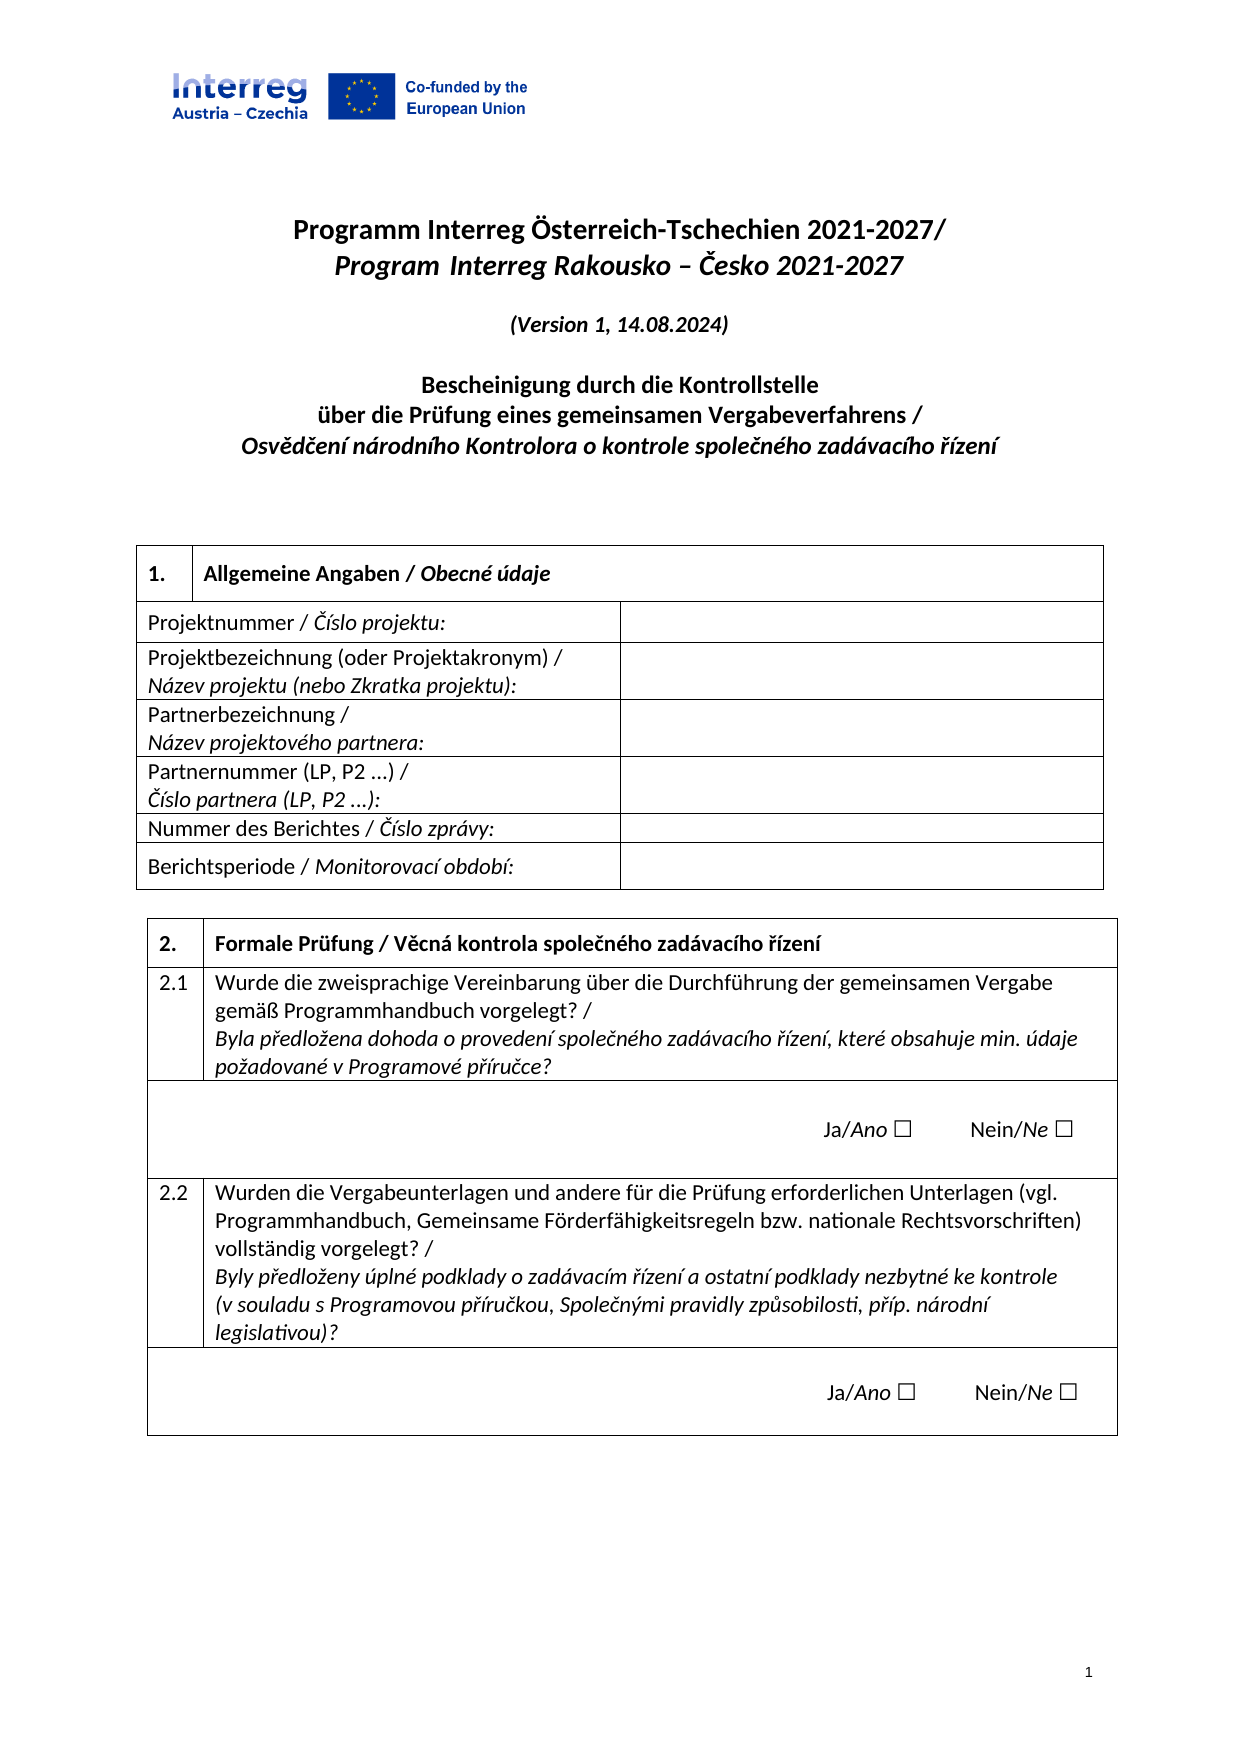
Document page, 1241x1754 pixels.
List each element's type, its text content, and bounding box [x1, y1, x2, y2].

table_cell Ja/Ano Nein/Ne [148, 1348, 1117, 1435]
table_cell [621, 700, 1103, 756]
table_cell 2.1 [148, 968, 203, 1080]
table_cell [621, 757, 1103, 813]
table_cell Projektbezeichnung (oder Projektakronym) / Název projektu (nebo Zkratka projektu): [137, 643, 620, 699]
table_cell Wurden die Vergabeunterlagen und andere für die Prüfung erforderlichen Unterlagen (vgl. Programmhandbuch, Gemeinsame Förderfähigkeitsregeln bzw. nationale Rechtsvorschriften) vollständig vorgelegt? / Byly předloženy úplné podklady o zadávacím řízení a ostatní podklady nezbytné ke kontrole (v souladu s Programovou příručkou, Společnými pravidly způsobilosti, příp. národní legislativou)? [204, 1179, 1117, 1347]
table_cell Ja/Ano Nein/Ne [148, 1081, 1117, 1177]
table_cell 2.2 [148, 1179, 203, 1347]
table_cell [621, 843, 1103, 888]
table_cell Partnernummer (LP, P2 ...) / Číslo partnera (LP, P2 ...): [137, 757, 620, 813]
table_header 2. [148, 919, 203, 967]
table_cell [621, 814, 1103, 842]
table_cell Projektnummer / Číslo projektu: [137, 602, 620, 642]
table_cell Wurde die zweisprachige Vereinbarung über die Durchführung der gemeinsamen Vergabe gemäß Programmhandbuch vorgelegt? / Byla předložena dohoda o provedení společného zadávacího řízení, které obsahuje min. údaje požadované v Programové příručce? [204, 968, 1117, 1080]
table_cell Partnerbezeichnung / Název projektového partnera: [137, 700, 620, 756]
table_header Programm Interreg Österreich-Tschechien 2021-2027/ Program Interreg Rakousko – Česko 2021-2027 (Version 1, 14.08.2024) Bescheinigung durch die Kontrollstelle über die Prüfung eines gemeinsamen Vergabeverfahrens / Osvědčení národního Kontrolora o kontrole společného zadávacího řízení [148, 176, 1093, 489]
picture [145, 34, 563, 150]
table_cell Berichtsperiode / Monitorovací období: [137, 843, 620, 888]
table_header Formale Prüfung / Věcná kontrola společného zadávacího řízení [204, 919, 1117, 967]
table_cell Nummer des Berichtes / Číslo zprávy: [137, 814, 620, 842]
table_header 1. [137, 546, 192, 601]
table_cell [621, 602, 1103, 642]
table_cell [621, 643, 1103, 699]
table_header Allgemeine Angaben / Obecné údaje [193, 546, 1103, 601]
